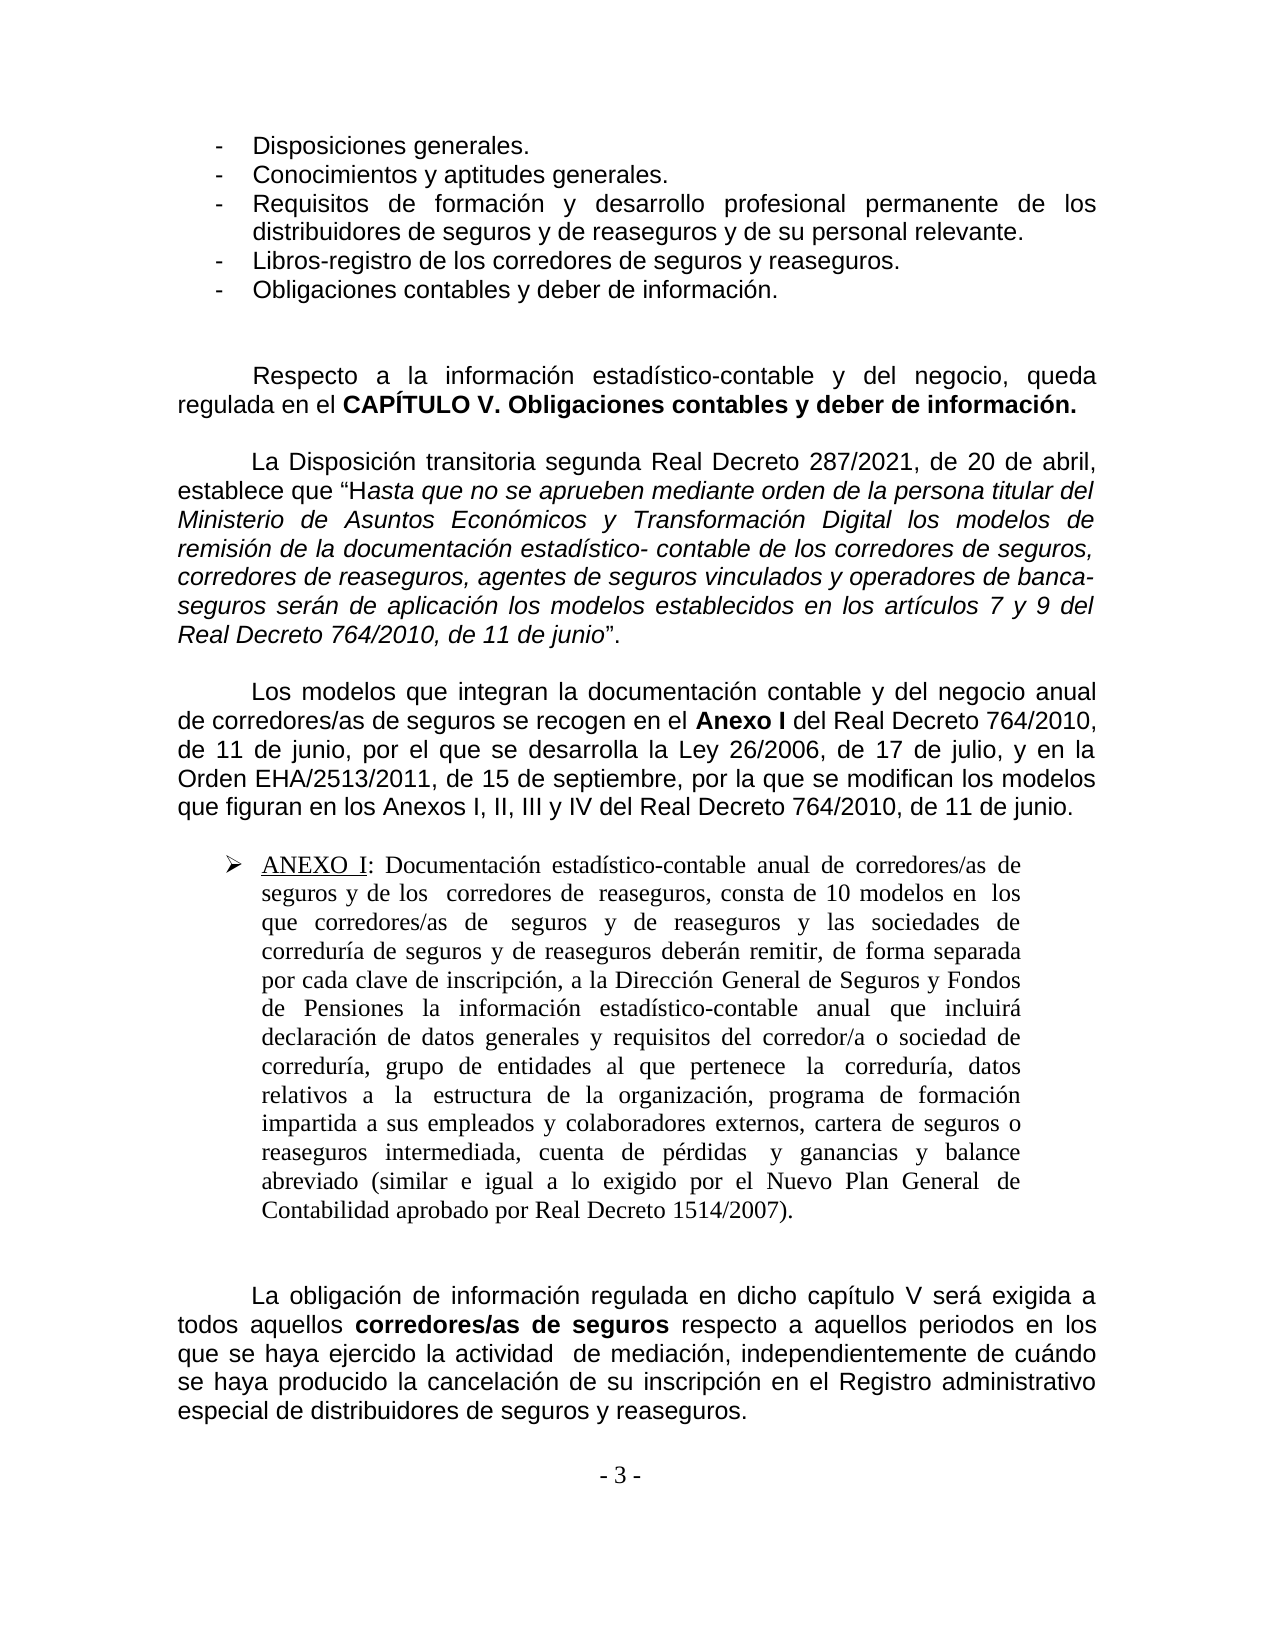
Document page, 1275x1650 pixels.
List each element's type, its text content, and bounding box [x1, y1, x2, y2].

list Libros-registro de los corredores de seguros y reaseguros. [215, 246, 1098, 275]
list Conocimientos y aptitudes generales. [215, 160, 1098, 188]
list Disposiciones generales. [215, 131, 1098, 160]
text La obligación de información regulada en dicho capítulo V será exigida a todos aquellos corredores/as de seguros respecto a aquellos periodos en los que se haya ejercido la actividad de mediación, independientemente de cuándo se haya producido la cancelación de su inscripción en el Registro administrativo especial de distribuidores de seguros y reaseguros. [177, 1281, 1098, 1425]
list Obligaciones contables y deber de información. [215, 275, 1098, 303]
text Respecto a la información estadístico-contable y del negocio, queda regulada en el CAPÍTULO V. Obligaciones contables y deber de información. [177, 361, 1098, 418]
list Requisitos de formación y desarrollo profesional permanente de los distribuidores de seguros y de reaseguros y de su personal relevante. [215, 188, 1098, 246]
text La Disposición transitoria segunda Real Decreto 287/2021, de 20 de abril, establece que “Hasta que no se aprueben mediante orden de la persona titular del Ministerio de Asuntos Económicos y Transformación Digital los modelos de remisión de la documentación estadístico- contable de los corredores de seguros, corredores de reaseguros, agentes de seguros vinculados y operadores de banca-seguros serán de aplicación los modelos establecidos en los artículos 7 y 9 del Real Decreto 764/2010, de 11 de junio”. [177, 447, 1098, 648]
text Los modelos que integran la documentación contable y del negocio anual de corredores/as de seguros se recogen en el Anexo I del Real Decreto 764/2010, de 11 de junio, por el que se desarrolla la Ley 26/2006, de 17 de julio, y en la Orden EHA/2513/2011, de 15 de septiembre, por la que se modifican los modelos que figuran en los Anexos I, II, III y IV del Real Decreto 764/2010, de 11 de junio. [177, 677, 1098, 821]
list ANEXO I: Documentación estadístico-contable anual de corredores/as de seguros y de los corredores de reaseguros, consta de 10 modelos en los que corredores/as de seguros y de reaseguros y las sociedades de correduría de seguros y de reaseguros deberán remitir, de forma separada por cada clave de inscripción, a la Dirección General de Seguros y Fondos de Pensiones la información estadístico-contable anual que incluirá declaración de datos generales y requisitos del corredor/a o sociedad de correduría, grupo de entidades al que pertenece la correduría, datos relativos a la estructura de la organización, programa de formación impartida a sus empleados y colaboradores externos, cartera de seguros o reaseguros intermediada, cuenta de pérdidas y ganancias y balance abreviado (similar e igual a lo exigido por el Nuevo Plan General de Contabilidad aprobado por Real Decreto 1514/2007). [224, 850, 1021, 1223]
